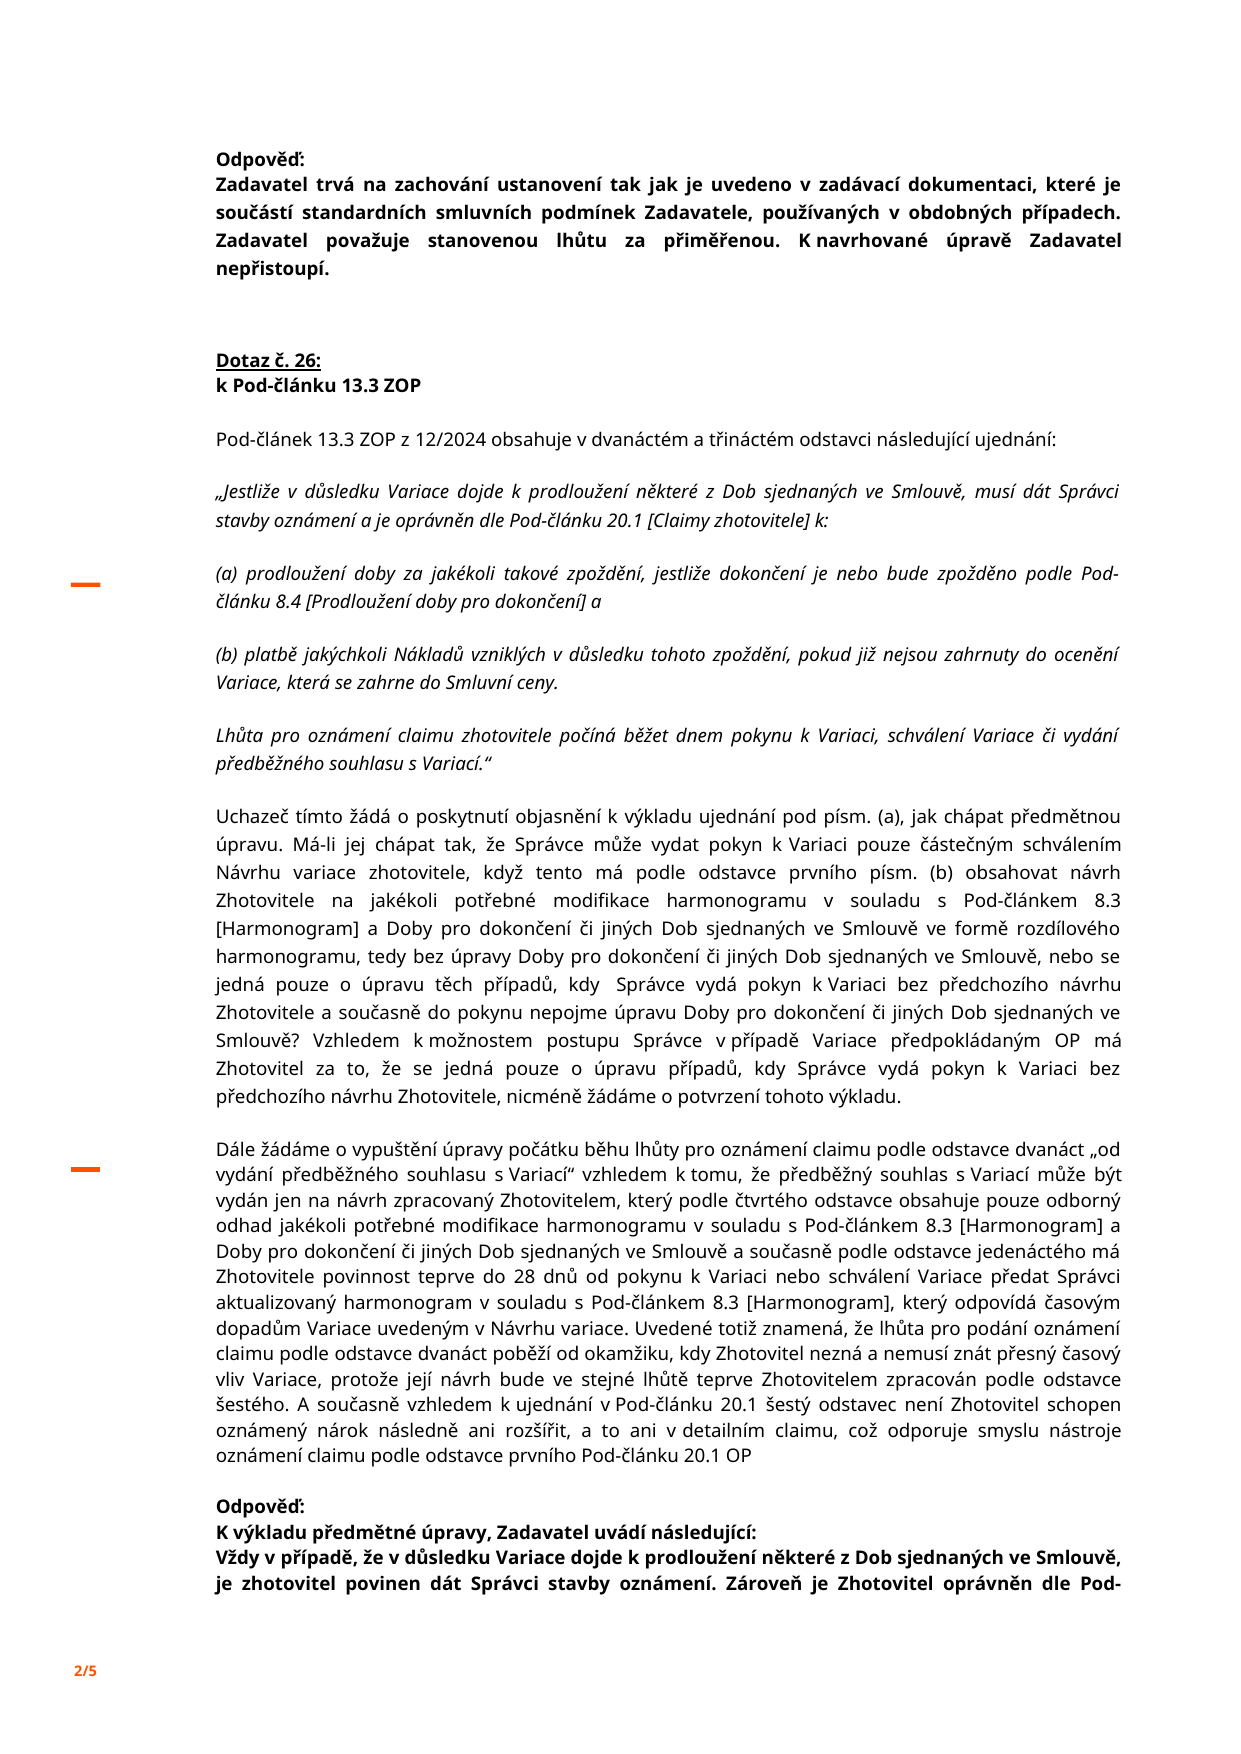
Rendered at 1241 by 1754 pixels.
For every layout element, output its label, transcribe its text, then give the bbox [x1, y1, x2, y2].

text k Pod-článku 13.3 ZOP [216, 373, 1122, 398]
text Lhůta pro oznámení claimu zhotovitele počíná běžet dnem pokynu k Variaci, schválení Variace či vydání předběžného souhlasu s Variací.“ [216, 722, 1122, 776]
text Pod-článek 13.3 ZOP z 12/2024 obsahuje v dvanáctém a třináctém odstavci následující ujednání: [216, 426, 1122, 451]
text Zadavatel trvá na zachování ustanovení tak jak je uvedeno v zadávací dokumentaci, které je součástí standardních smluvních podmínek Zadavatele, používaných v obdobných případech. Zadavatel považuje stanovenou lhůtu za přiměřenou. K navrhované úpravě Zadavatel nepřistoupí. [216, 172, 1122, 281]
text Odpověď: [216, 1493, 1122, 1519]
text Uchazeč tímto žádá o poskytnutí objasnění k výkladu ujednání pod písm. (a), jak chápat předmětnou úpravu. Má-li jej chápat tak, že Správce může vydat pokyn k Variaci pouze částečným schválením Návrhu variace zhotovitele, když tento má podle odstavce prvního písm. (b) obsahovat návrh Zhotovitele na jakékoli potřebné modifikace harmonogramu v souladu s Pod-článkem 8.3 [Harmonogram] a Doby pro dokončení či jiných Dob sjednaných ve Smlouvě ve formě rozdílového harmonogramu, tedy bez úpravy Doby pro dokončení či jiných Dob sjednaných ve Smlouvě, nebo se jedná pouze o úpravu těch případů, kdy Správce vydá pokyn k Variaci bez předchozího návrhu Zhotovitele a současně do pokynu nepojme úpravu Doby pro dokončení či jiných Dob sjednaných ve Smlouvě? Vzhledem k možnostem postupu Správce v případě Variace předpokládaným OP má Zhotovitel za to, že se jedná pouze o úpravu případů, kdy Správce vydá pokyn k Variaci bez předchozího návrhu Zhotovitele, nicméně žádáme o potvrzení tohoto výkladu. [216, 803, 1122, 1109]
text (a) prodloužení doby za jakékoli takové zpoždění, jestliže dokončení je nebo bude zpožděno podle Pod-článku 8.4 [Prodloužení doby pro dokončení] a [216, 560, 1122, 613]
text „Jestliže v důsledku Variace dojde k prodloužení některé z Dob sjednaných ve Smlouvě, musí dát Správci stavby oznámení a je oprávněn dle Pod-článku 20.1 [Claimy zhotovitele] k: [216, 479, 1122, 532]
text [216, 1544, 1122, 1596]
text Dále žádáme o vypuštění úpravy počátku běhu lhůty pro oznámení claimu podle odstavce dvanáct „od vydání předběžného souhlasu s Variací“ vzhledem k tomu, že předběžný souhlas s Variací může být vydán jen na návrh zpracovaný Zhotovitelem, který podle čtvrtého odstavce obsahuje pouze odborný odhad jakékoli potřebné modifikace harmonogramu v souladu s Pod-článkem 8.3 [Harmonogram] a Doby pro dokončení či jiných Dob sjednaných ve Smlouvě a současně podle odstavce jedenáctého má Zhotovitele povinnost teprve do 28 dnů od pokynu k Variaci nebo schválení Variace předat Správci aktualizovaný harmonogram v souladu s Pod-článkem 8.3 [Harmonogram], který odpovídá časovým dopadům Variace uvedeným v Návrhu variace. Uvedené totiž znamená, že lhůta pro podání oznámení claimu podle odstavce dvanáct poběží od okamžiku, kdy Zhotovitel nezná a nemusí znát přesný časový vliv Variace, protože její návrh bude ve stejné lhůtě teprve Zhotovitelem zpracován podle odstavce šestého. A současně vzhledem k ujednání v Pod-článku 20.1 šestý odstavec není Zhotovitel schopen oznámený nárok následně ani rozšířit, a to ani v detailním claimu, což odporuje smyslu nástroje oznámení claimu podle odstavce prvního Pod-článku 20.1 OP [216, 1136, 1122, 1468]
text Odpověď: [216, 146, 1122, 172]
text Dotaz č. 26: [216, 347, 1122, 373]
text (b) platbě jakýchkoli Nákladů vzniklých v důsledku tohoto zpoždění, pokud již nejsou zahrnuty do ocenění Variace, která se zahrne do Smluvní ceny. [216, 641, 1122, 694]
text K výkladu předmětné úpravy, Zadavatel uvádí následující: [216, 1519, 1122, 1544]
